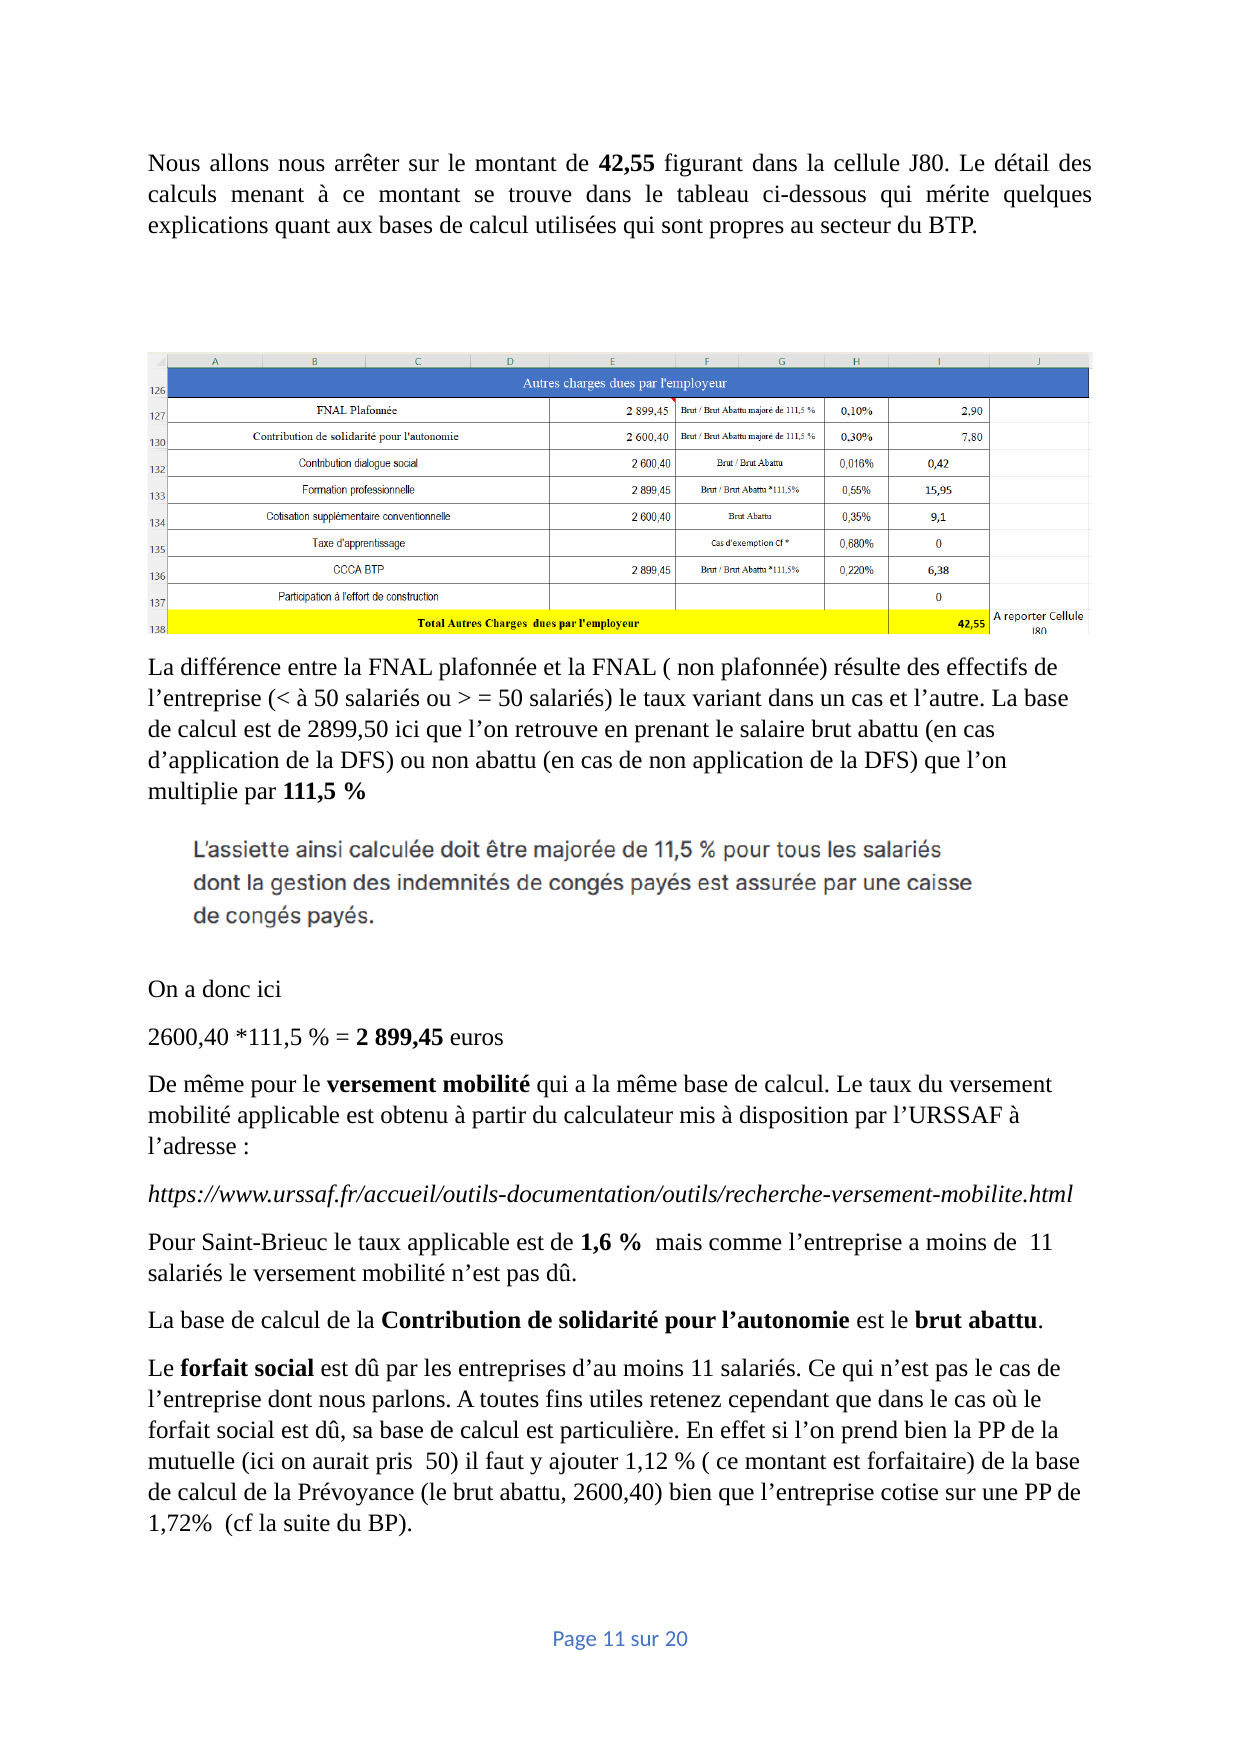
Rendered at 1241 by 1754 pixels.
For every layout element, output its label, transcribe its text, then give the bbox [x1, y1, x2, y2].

picture [147, 352, 1093, 634]
text La différence entre la FNAL plafonnée et la FNAL ( non plafonnée) résulte des effectifs de l’entreprise (< à 50 salariés ou > = 50 salariés) le taux variant dans un cas et l’autre. La base de calcul est de 2899,50 ici que l’on retrouve en prenant le salaire brut abattu (en cas d’application de la DFS) ou non abattu (en cas de non application de la DFS) que l’on multiplie par 111,5 % [148, 652, 1093, 805]
text De même pour le versement mobilité qui a la même base de calcul. Le taux du versement mobilité applicable est obtenu à partir du calculateur mis à disposition par l’URSSAF à l’adresse : [148, 1069, 1093, 1160]
text https://www.urssaf.fr/accueil/outils-documentation/outils/recherche-versement-mobilite.html [148, 1179, 1093, 1208]
text Pour Saint-Brieuc le taux applicable est de 1,6 % mais comme l’entreprise a moins de 11 salariés le versement mobilité n’est pas dû. [148, 1227, 1093, 1287]
text La base de calcul de la Contribution de solidarité pour l’autonomie est le brut abattu. [148, 1306, 1093, 1334]
text Le forfait social est dû par les entreprises d’au moins 11 salariés. Ce qui n’est pas le cas de l’entreprise dont nous parlons. A toutes fins utiles retenez cependant que dans le cas où le forfait social est dû, sa base de calcul est particulière. En effet si l’on prend bien la PP de la mutuelle (ici on aurait pris 50) il faut y ajouter 1,12 % ( ce montant est forfaitaire) de la base de calcul de la Prévoyance (le brut abattu, 2600,40) bien que l’entreprise cotise sur une PP de 1,72% (cf la suite du BP). [148, 1353, 1093, 1537]
text 2600,40 *111,5 % = 2 899,45 euros [148, 1022, 1093, 1050]
text On a donc ici [148, 974, 1093, 1003]
picture [147, 823, 1093, 956]
text Nous allons nous arrêter sur le montant de 42,55 figurant dans la cellule J80. Le détail des calculs menant à ce montant se trouve dans le tableau ci-dessous qui mérite quelques explications quant aux bases de calcul utilisées qui sont propres au secteur du BTP. [148, 148, 1093, 238]
